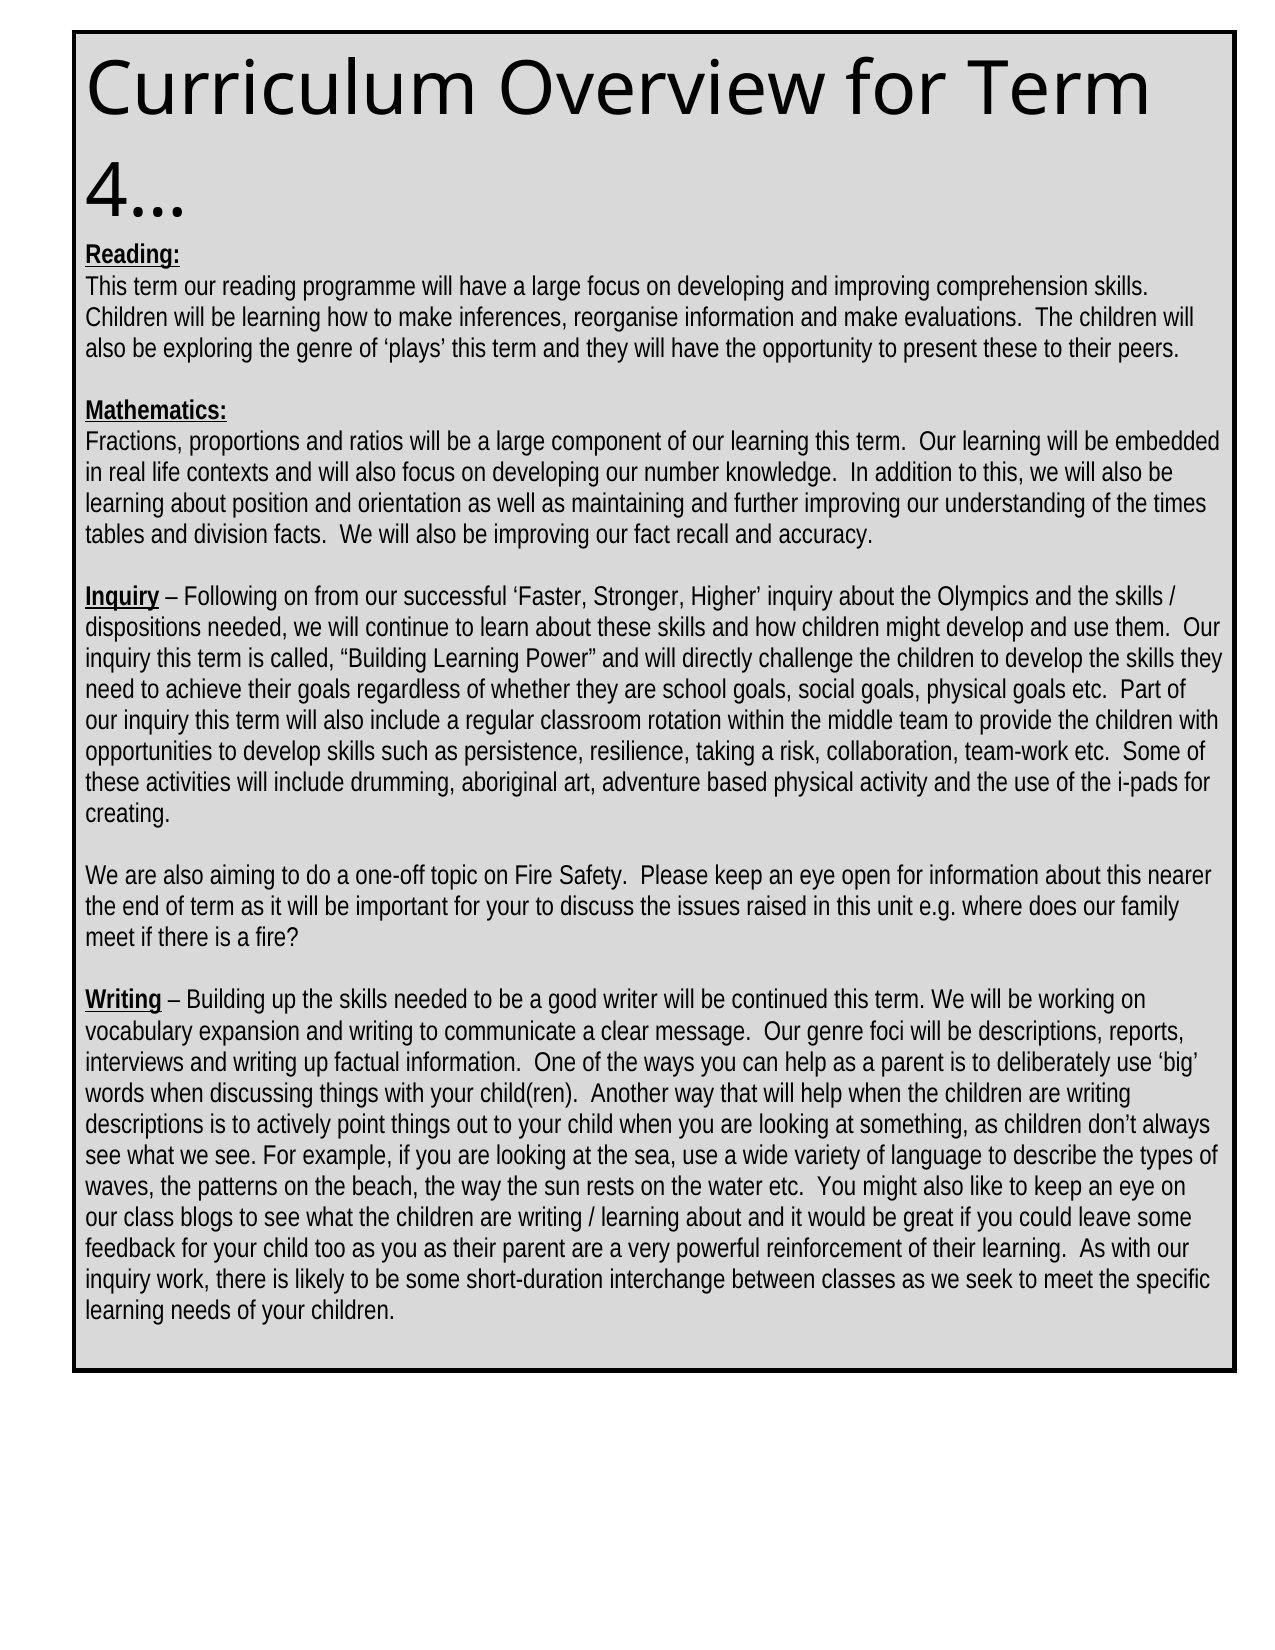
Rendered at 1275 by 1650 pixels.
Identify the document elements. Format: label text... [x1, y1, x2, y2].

table_header Curriculum Overview for Term 4… Reading: This term our reading programme will have a large focus on developing and improving comprehension skills. Children will be learning how to make inferences, reorganise information and make evaluations. The children will also be exploring the genre of ‘plays’ this term and they will have the opportunity to present these to their peers. Mathematics: Fractions, proportions and ratios will be a large component of our learning this term. Our learning will be embedded in real life contexts and will also focus on developing our number knowledge. In addition to this, we will also be learning about position and orientation as well as maintaining and further improving our understanding of the times tables and division facts. We will also be improving our fact recall and accuracy. Inquiry – Following on from our successful ‘Faster, Stronger, Higher’ inquiry about the Olympics and the skills / dispositions needed, we will continue to learn about these skills and how children might develop and use them. Our inquiry this term is called, “Building Learning Power” and will directly challenge the children to develop the skills they need to achieve their goals regardless of whether they are school goals, social goals, physical goals etc. Part of our inquiry this term will also include a regular classroom rotation within the middle team to provide the children with opportunities to develop skills such as persistence, resilience, taking a risk, collaboration, team-work etc. Some of these activities will include drumming, aboriginal art, adventure based physical activity and the use of the i-pads for creating. We are also aiming to do a one-off topic on Fire Safety. Please keep an eye open for information about this nearer the end of term as it will be important for your to discuss the issues raised in this unit e.g. where does our family meet if there is a fire? Writing – Building up the skills needed to be a good writer will be continued this term. We will be working on vocabulary expansion and writing to communicate a clear message. Our genre foci will be descriptions, reports, interviews and writing up factual information. One of the ways you can help as a parent is to deliberately use ‘big’ words when discussing things with your child(ren). Another way that will help when the children are writing descriptions is to actively point things out to your child when you are looking at something, as children don’t always see what we see. For example, if you are looking at the sea, use a wide variety of language to describe the types of waves, the patterns on the beach, the way the sun rests on the water etc. You might also like to keep an eye on our class blogs to see what the children are writing / learning about and it would be great if you could leave some feedback for your child too as you as their parent are a very powerful reinforcement of their learning. As with our inquiry work, there is likely to be some short-duration interchange between classes as we seek to meet the specific learning needs of your children. [76, 34, 1232, 1368]
